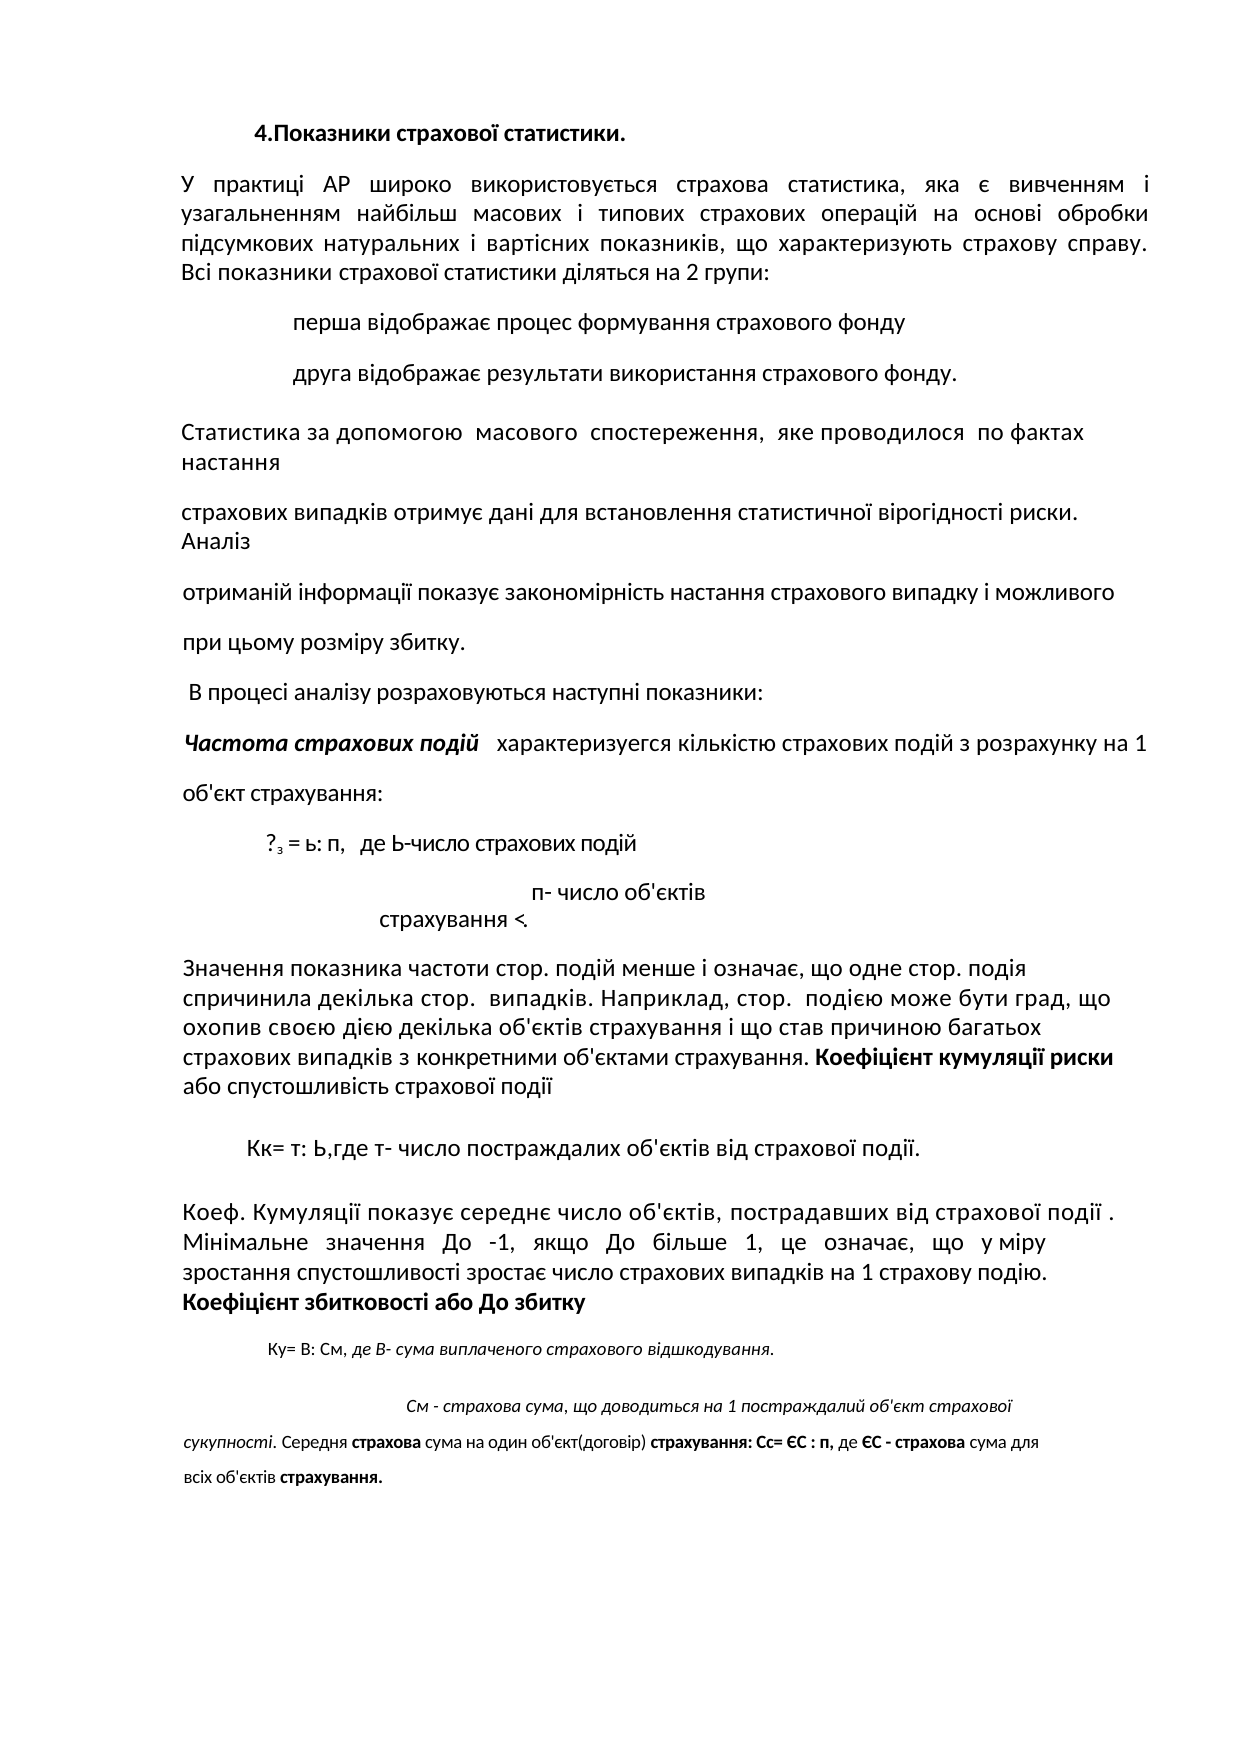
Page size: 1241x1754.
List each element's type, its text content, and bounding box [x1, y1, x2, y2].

text страхових випадків отримує дані для встановлення статистичної вірогідності риски. Аналіз [181, 497, 1152, 556]
text Ку= В: См, де В- сума виплаченого страхового відшкодування. [268, 1337, 1152, 1360]
text ?з = ь: п, де Ь-число страхових подій [265, 828, 1152, 858]
text У практиці АР широко використовується страхова статистика, яка є вивченням і узагальненням найбільш масових і типових страхових операцій на основі обробки підсумкових натуральних і вартісних показників, що характеризують страхову справу. Всі показники страхової статистики діляться на 2 групи: [181, 168, 1150, 286]
text Частота страхових подій характеризуегся кількістю страхових подій з розрахунку на 1 [184, 727, 1152, 757]
text при цьому розміру збитку. [182, 627, 1152, 656]
text Статистика за допомогою масового спостереження, яке проводилося по фактах настання [181, 417, 1152, 476]
text Значення показника частоти стор. подій менше і означає, що одне стор. подія спричинила декілька стор. випадків. Наприклад, стор. подією може бути град, що охопив своєю дією декілька об'єктів страхування і що став причиною багатьох страхових випадків з конкретними об'єктами страхування. Коефіцієнт кумуляції риски або спустошливість страхової події [183, 953, 1152, 1101]
text См - страхова сума, що доводиться на 1 постраждалий об'єкт страхової сукупності. Середня страхова сума на один об'єкт(договір) страхування: Сс= ЄС : п, де ЄС - страхова сума для всіх об'єктів страхування. [183, 1384, 1064, 1491]
text В процесі аналізу розраховуються наступні показники: [188, 677, 1152, 707]
text об'єкт страхування: [182, 778, 1152, 807]
text п- число об'єктів страхування <. [379, 878, 800, 932]
text друга відображає результати використання страхового фонду. [293, 357, 1152, 387]
text перша відображає процес формування страхового фонду [293, 307, 1152, 337]
text Кк= т: Ь,где т- число постраждалих об'єктів від страхової події. [247, 1133, 1152, 1163]
text отриманій інформації показує закономірність настання страхового випадку і можливого [182, 577, 1152, 606]
text Коеф. Кумуляції показує середнє число об'єктів, пострадавших від страхової події . Мінімальне значення До -1, якщо До більше 1, це означає, що у міру зростання спустошливості зростає число страхових випадків на 1 страхову подію. Коефіцієнт збитковості або До збитку [182, 1197, 1152, 1317]
text 4.Показники страхової статистики. [254, 118, 1152, 148]
